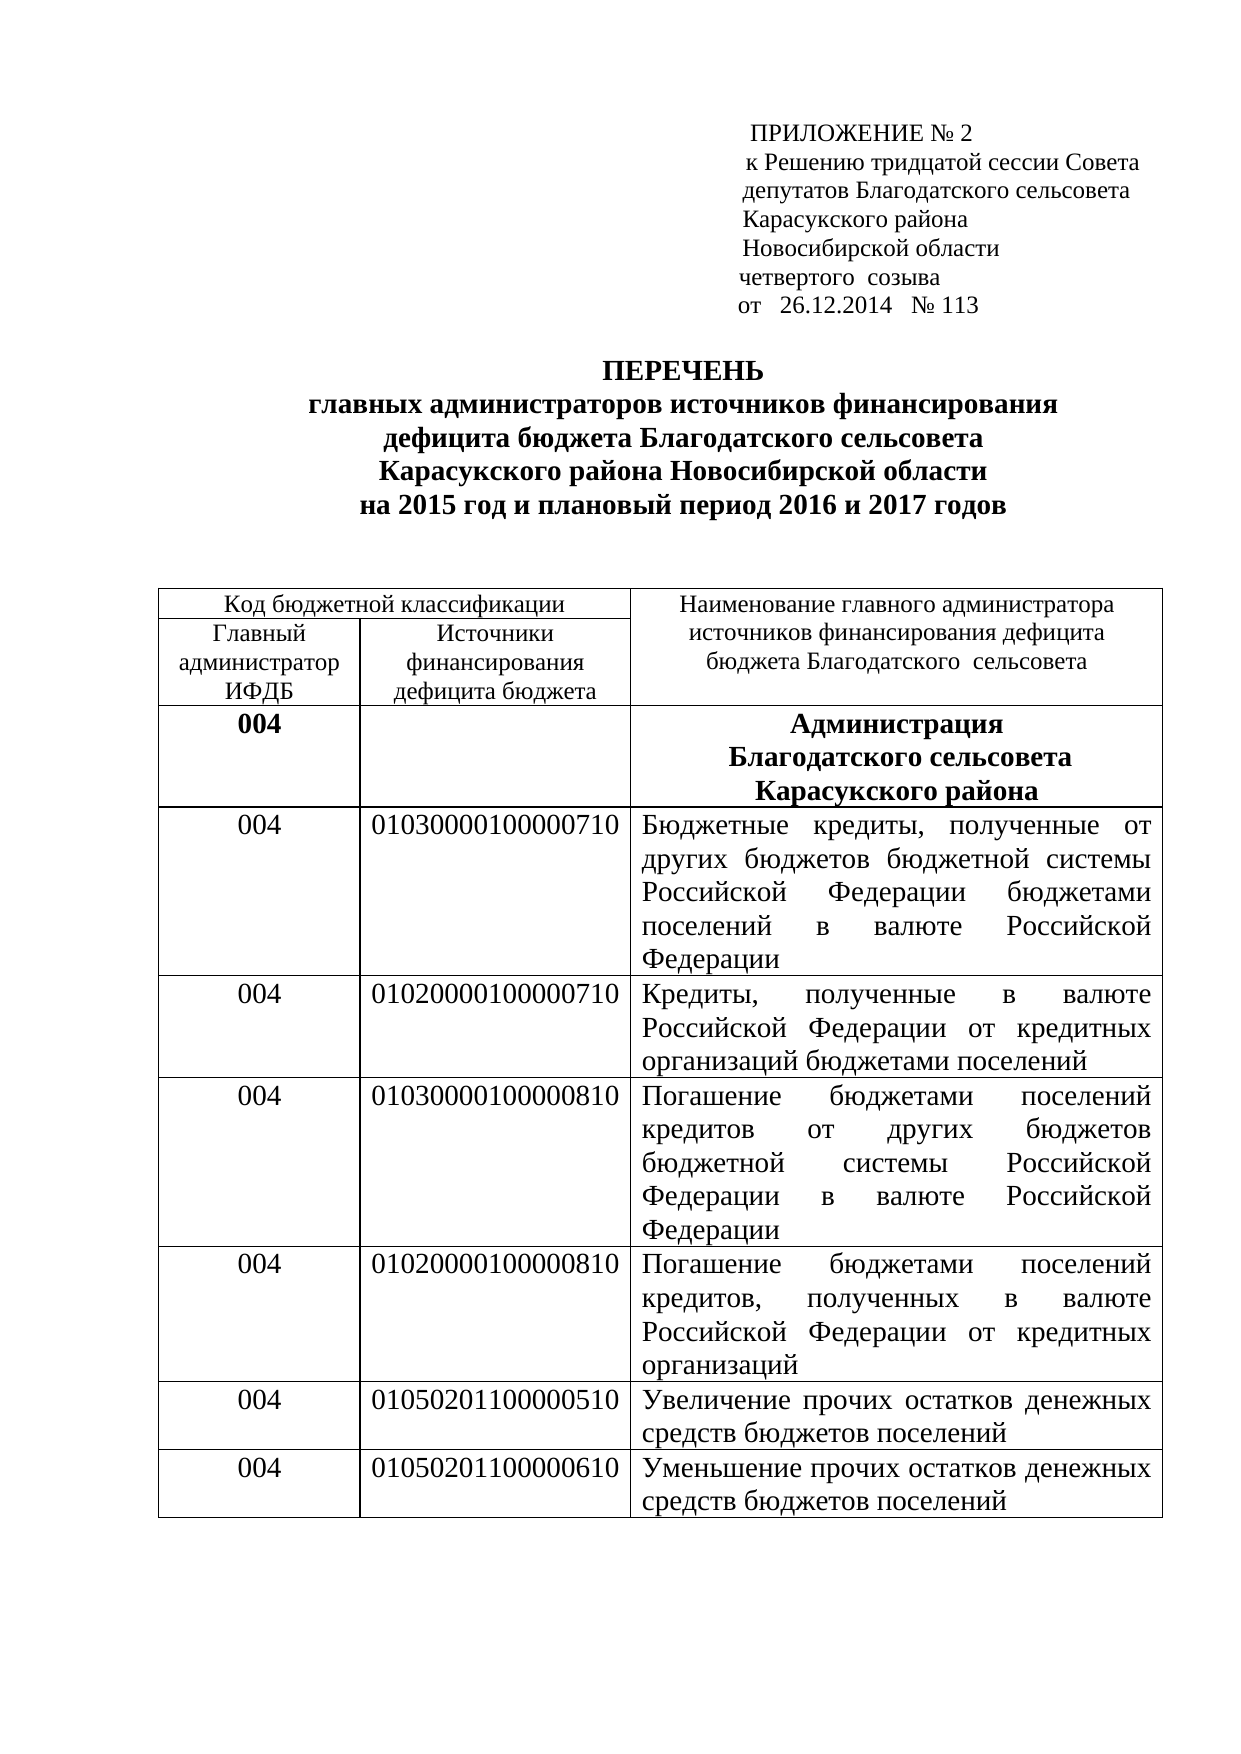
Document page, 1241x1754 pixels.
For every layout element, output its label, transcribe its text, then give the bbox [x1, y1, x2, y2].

table_header Код бюджетной классификации [159, 589, 630, 617]
table_cell 004 [159, 1450, 359, 1517]
text к Решению тридцатой сессии Совета [177, 147, 1152, 176]
table_cell 004 [159, 1078, 359, 1246]
text ПРИЛОЖЕНИЕ № 2 [215, 118, 1152, 147]
table_header Наименование главного администратора источников финансирования дефицита бюджета Благодатского сельсовета [631, 589, 1162, 705]
text дефицита бюджета Благодатского сельсовета [215, 420, 1152, 453]
table_cell 004 [159, 1247, 359, 1381]
table_cell 004 [159, 706, 359, 806]
table_cell Погашение бюджетами поселений кредитов от других бюджетов бюджетной системы Российской Федерации в валюте Российской Федерации [631, 1078, 1162, 1246]
text Карасукского района Новосибирской области [215, 453, 1152, 487]
table_cell 01020000100000710 [361, 976, 630, 1077]
text Карасукского района [215, 204, 1152, 233]
table_cell Администрация Благодатского сельсовета Карасукского района [631, 706, 1162, 806]
table_cell 01030000100000710 [361, 808, 630, 975]
text четвертого созыва [215, 262, 1152, 291]
table_cell Бюджетные кредиты, полученные от других бюджетов бюджетной системы Российской Федерации бюджетами поселений в валюте Российской Федерации [631, 808, 1162, 975]
text от 26.12.2014 № 113 [215, 291, 1152, 319]
text на 2015 год и плановый период 2016 и 2017 годов [215, 487, 1152, 521]
text ПЕРЕЧЕНЬ [215, 353, 1152, 386]
table_cell [361, 706, 630, 806]
table_cell Кредиты, полученные в валюте Российской Федерации от кредитных организаций бюджетами поселений [631, 976, 1162, 1077]
table_cell 004 [159, 1382, 359, 1449]
table_cell 004 [159, 976, 359, 1077]
table_cell Главный администратор ИФДБ [159, 619, 359, 705]
text главных администраторов источников финансирования [215, 386, 1152, 420]
text Новосибирской области [215, 233, 1152, 262]
table_cell Источники финансирования дефицита бюджета [361, 619, 630, 705]
table_cell Увеличение прочих остатков денежных средств бюджетов поселений [631, 1382, 1162, 1449]
table_cell 01050201100000510 [361, 1382, 630, 1449]
table_cell Погашение бюджетами поселений кредитов, полученных в валюте Российской Федерации от кредитных организаций [631, 1247, 1162, 1381]
table_cell 004 [159, 808, 359, 975]
text депутатов Благодатского сельсовета [177, 176, 1152, 204]
table_cell 01020000100000810 [361, 1247, 630, 1381]
table_cell Уменьшение прочих остатков денежных средств бюджетов поселений [631, 1450, 1162, 1517]
table_cell 01030000100000810 [361, 1078, 630, 1246]
table_cell 01050201100000610 [361, 1450, 630, 1517]
